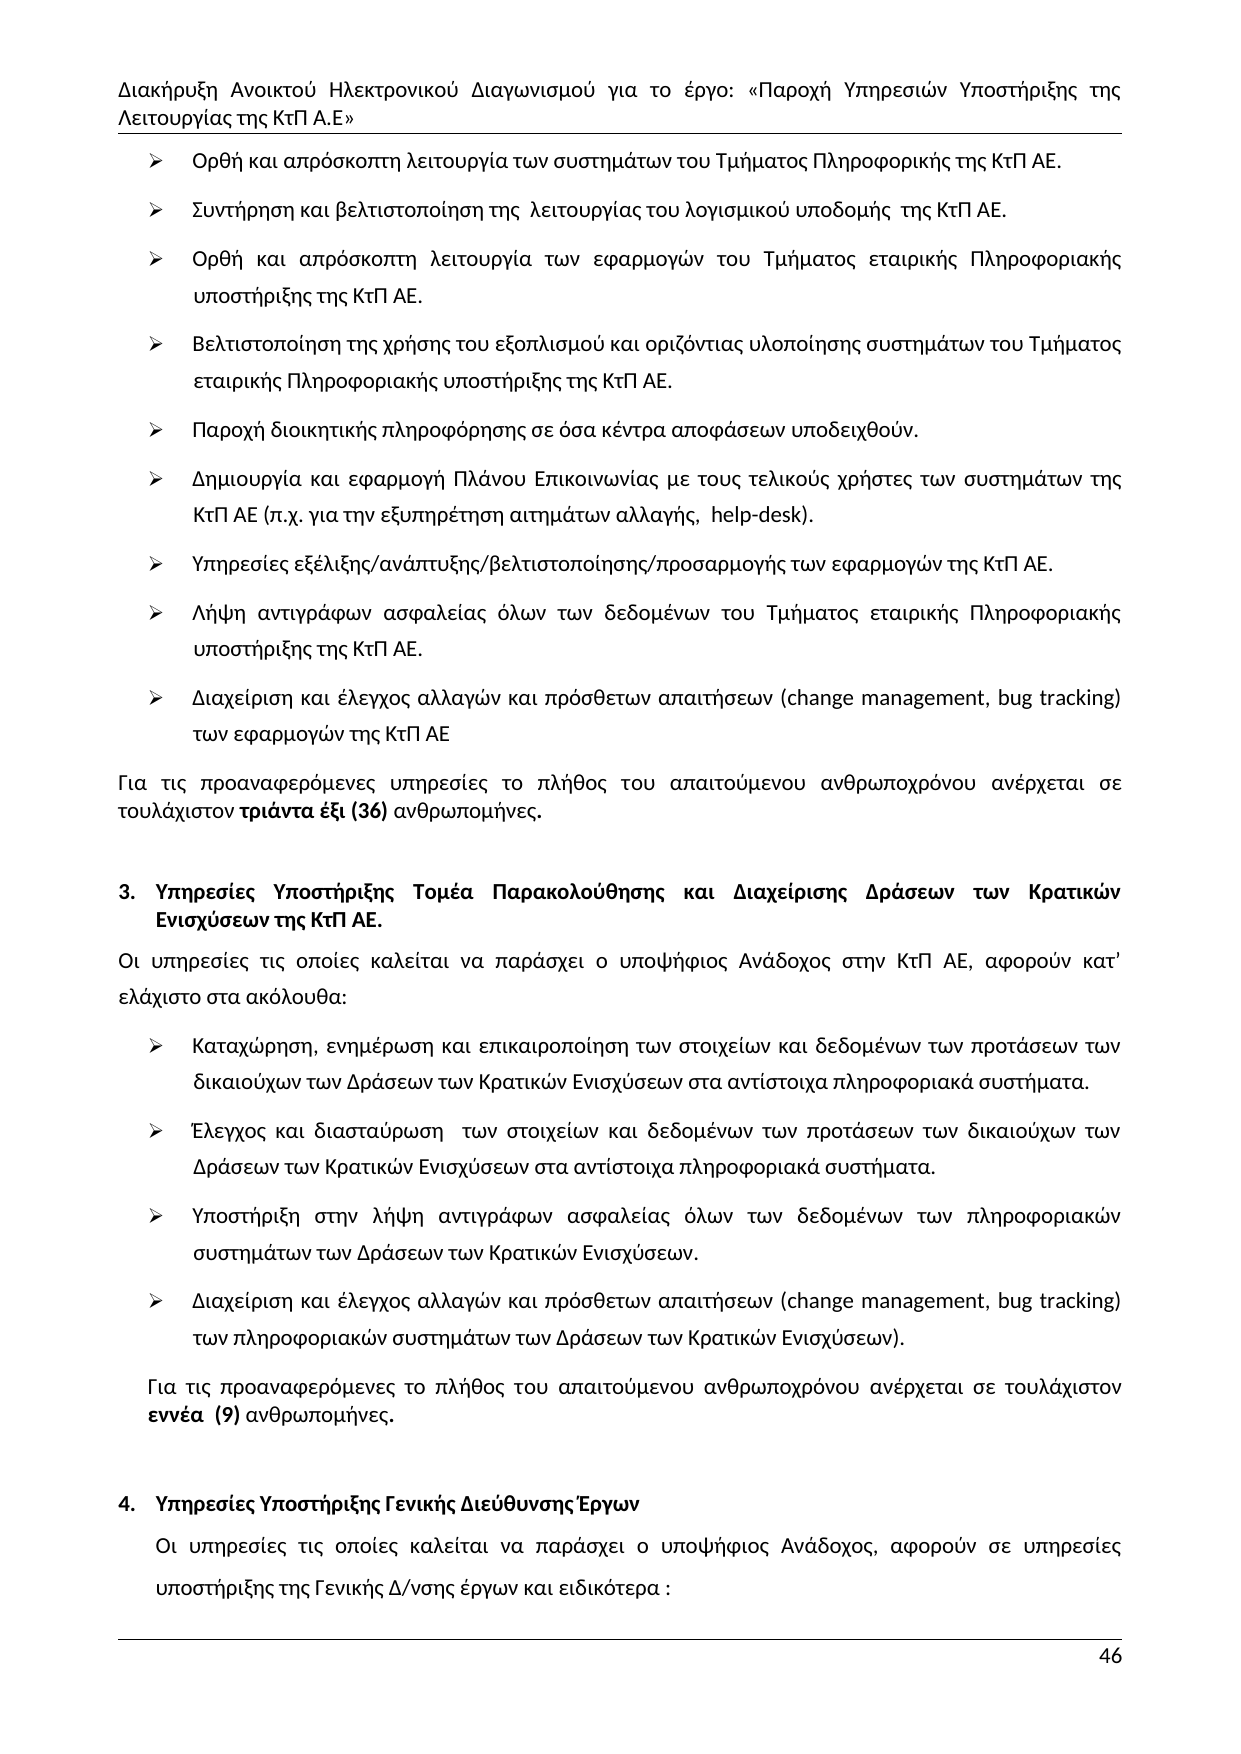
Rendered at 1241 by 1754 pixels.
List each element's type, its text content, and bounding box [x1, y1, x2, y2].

list Υποστήριξη στην λήψη αντιγράφων ασφαλείας όλων των δεδομένων των πληροφοριακών συστημάτων των Δράσεων των Κρατικών Ενισχύσεων. [148, 1201, 1122, 1266]
list Ορθή και απρόσκοπτη λειτουργία των συστημάτων του Τμήματος Πληροφορικής της ΚτΠ ΑΕ. [148, 147, 1122, 175]
list Υπηρεσίες Υποστήριξης Τομέα Παρακολούθησης και Διαχείρισης Δράσεων των Κρατικών Ενισχύσεων της ΚτΠ ΑΕ. [118, 877, 1122, 933]
list Έλεγχος και διασταύρωση των στοιχείων και δεδομένων των προτάσεων των δικαιούχων των Δράσεων των Κρατικών Ενισχύσεων στα αντίστοιχα πληροφοριακά συστήματα. [148, 1116, 1122, 1181]
list Διαχείριση και έλεγχος αλλαγών και πρόσθετων απαιτήσεων (change management, bug tracking) των πληροφοριακών συστημάτων των Δράσεων των Κρατικών Ενισχύσεων). [148, 1287, 1122, 1351]
list Συντήρηση και βελτιστοποίηση της λειτουργίας του λογισμικού υποδομής της ΚτΠ ΑΕ. [148, 196, 1122, 223]
list Διαχείριση και έλεγχος αλλαγών και πρόσθετων απαιτήσεων (change management, bug tracking) των εφαρμογών της ΚτΠ ΑΕ [148, 683, 1122, 747]
list Λήψη αντιγράφων ασφαλείας όλων των δεδομένων του Τμήματος εταιρικής Πληροφοριακής υποστήριξης της ΚτΠ ΑΕ. [148, 598, 1122, 662]
list Καταχώρηση, ενημέρωση και επικαιροποίηση των στοιχείων και δεδομένων των προτάσεων των δικαιούχων των Δράσεων των Κρατικών Ενισχύσεων στα αντίστοιχα πληροφοριακά συστήματα. [148, 1031, 1122, 1095]
list Ορθή και απρόσκοπτη λειτουργία των εφαρμογών του Τμήματος εταιρικής Πληροφοριακής υποστήριξης της ΚτΠ ΑΕ. [148, 244, 1122, 309]
text Για τις προαναφερόμενες το πλήθος του απαιτούμενου ανθρωποχρόνου ανέρχεται σε τουλάχιστον εννέα (9) ανθρωπομήνες. [148, 1372, 1122, 1428]
list Υπηρεσίες εξέλιξης/ανάπτυξης/βελτιστοποίησης/προσαρμογής των εφαρμογών της ΚτΠ ΑΕ. [148, 549, 1122, 577]
text Οι υπηρεσίες τις οποίες καλείται να παράσχει ο υποψήφιος Ανάδοχος, αφορούν σε υπηρεσίες υποστήριξης της Γενικής Δ/νσης έργων και ειδικότερα : [155, 1531, 1122, 1601]
list Υπηρεσίες Υποστήριξης Γενικής Διεύθυνσης Έργων [118, 1489, 1122, 1517]
list Βελτιστοποίηση της χρήσης του εξοπλισμού και οριζόντιας υλοποίησης συστημάτων του Τμήματος εταιρικής Πληροφοριακής υποστήριξης της ΚτΠ ΑΕ. [148, 329, 1122, 394]
text Οι υπηρεσίες τις οποίες καλείται να παράσχει ο υποψήφιος Ανάδοχος στην ΚτΠ ΑΕ, αφορούν κατ’ ελάχιστο στα ακόλουθα: [118, 946, 1122, 1010]
list Δημιουργία και εφαρμογή Πλάνου Επικοινωνίας με τους τελικούς χρήστες των συστημάτων της ΚτΠ ΑΕ (π.χ. για την εξυπηρέτηση αιτημάτων αλλαγής, help-desk). [148, 464, 1122, 528]
text Για τις προαναφερόμενες υπηρεσίες το πλήθος του απαιτούμενου ανθρωποχρόνου ανέρχεται σε τουλάχιστον τριάντα έξι (36) ανθρωπομήνες. [118, 768, 1122, 824]
list Παροχή διοικητικής πληροφόρησης σε όσα κέντρα αποφάσεων υποδειχθούν. [148, 415, 1122, 443]
